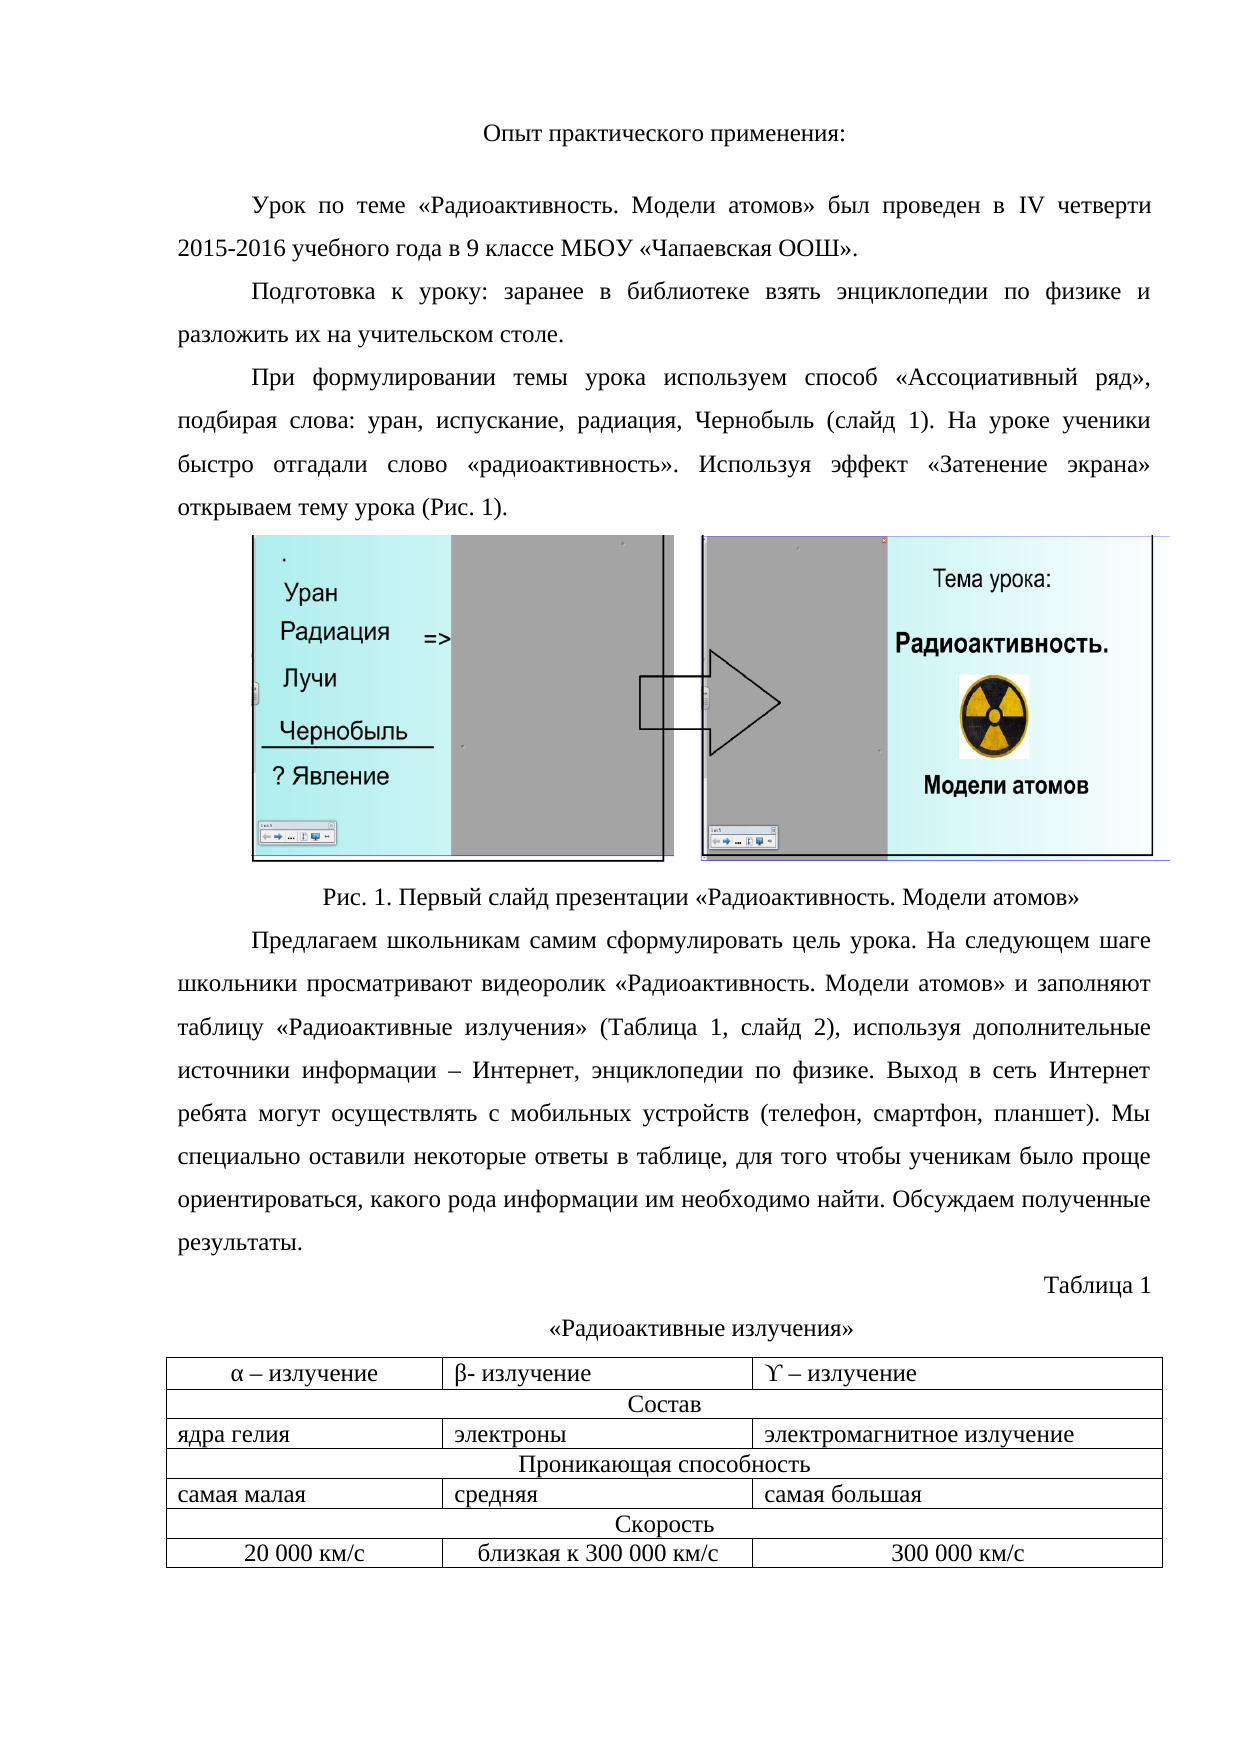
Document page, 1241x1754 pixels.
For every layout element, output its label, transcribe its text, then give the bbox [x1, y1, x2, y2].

text Подготовка к уроку: заранее в библиотеке взять энциклопедии по физике и разложить их на учительском столе. [177, 276, 1152, 348]
table_cell Проникающая способность [167, 1449, 1162, 1478]
table_cell электроны [443, 1419, 752, 1448]
table_header α – излучение [167, 1358, 442, 1388]
table_cell 300 000 км/с [753, 1539, 1162, 1567]
text «Радиоактивные излучения» [177, 1313, 1152, 1342]
table_cell электромагнитное излучение [753, 1419, 1162, 1448]
text Таблица 1 [177, 1270, 1152, 1299]
table_cell Скорость [167, 1509, 1162, 1537]
text При формулировании темы урока используем способ «Ассоциативный ряд», подбирая слова: уран, испускание, радиация, Чернобыль (слайд 1). На уроке ученики быстро отгадали слово «радиоактивность». Используя эффект «Затенение экрана» открываем тему урока (Рис. 1). [177, 362, 1152, 521]
table_header ϒ – излучение [753, 1358, 1162, 1388]
table_cell самая малая [167, 1479, 442, 1508]
text Предлагаем школьникам самим сформулировать цель урока. На следующем шаге школьники просматривают видеоролик «Радиоактивность. Модели атомов» и заполняют таблицу «Радиоактивные излучения» (Таблица 1, слайд 2), используя дополнительные источники информации – Интернет, энциклопедии по физике. Выход в сеть Интернет ребята могут осуществлять с мобильных устройств (телефон, смартфон, планшет). Мы специально оставили некоторые ответы в таблице, для того чтобы ученикам было проще ориентироваться, какого рода информации им необходимо найти. Обсуждаем полученные результаты. [177, 925, 1152, 1256]
table_cell 20 000 км/с [167, 1539, 442, 1567]
table_cell средняя [443, 1479, 752, 1508]
table_cell Состав [167, 1390, 1162, 1418]
table_header β- излучение [443, 1358, 752, 1388]
text Опыт практического применения: [177, 118, 1152, 147]
text Урок по теме «Радиоактивность. Модели атомов» был проведен в IV четверти 2015-2016 учебного года в 9 классе МБОУ «Чапаевская ООШ». [177, 190, 1152, 262]
table_cell близкая к 300 000 км/с [443, 1539, 752, 1567]
table_cell ядра гелия [167, 1419, 442, 1448]
picture [251, 535, 1170, 868]
table_cell самая большая [753, 1479, 1162, 1508]
text Рис. 1. Первый слайд презентации «Радиоактивность. Модели атомов» [177, 882, 1152, 911]
